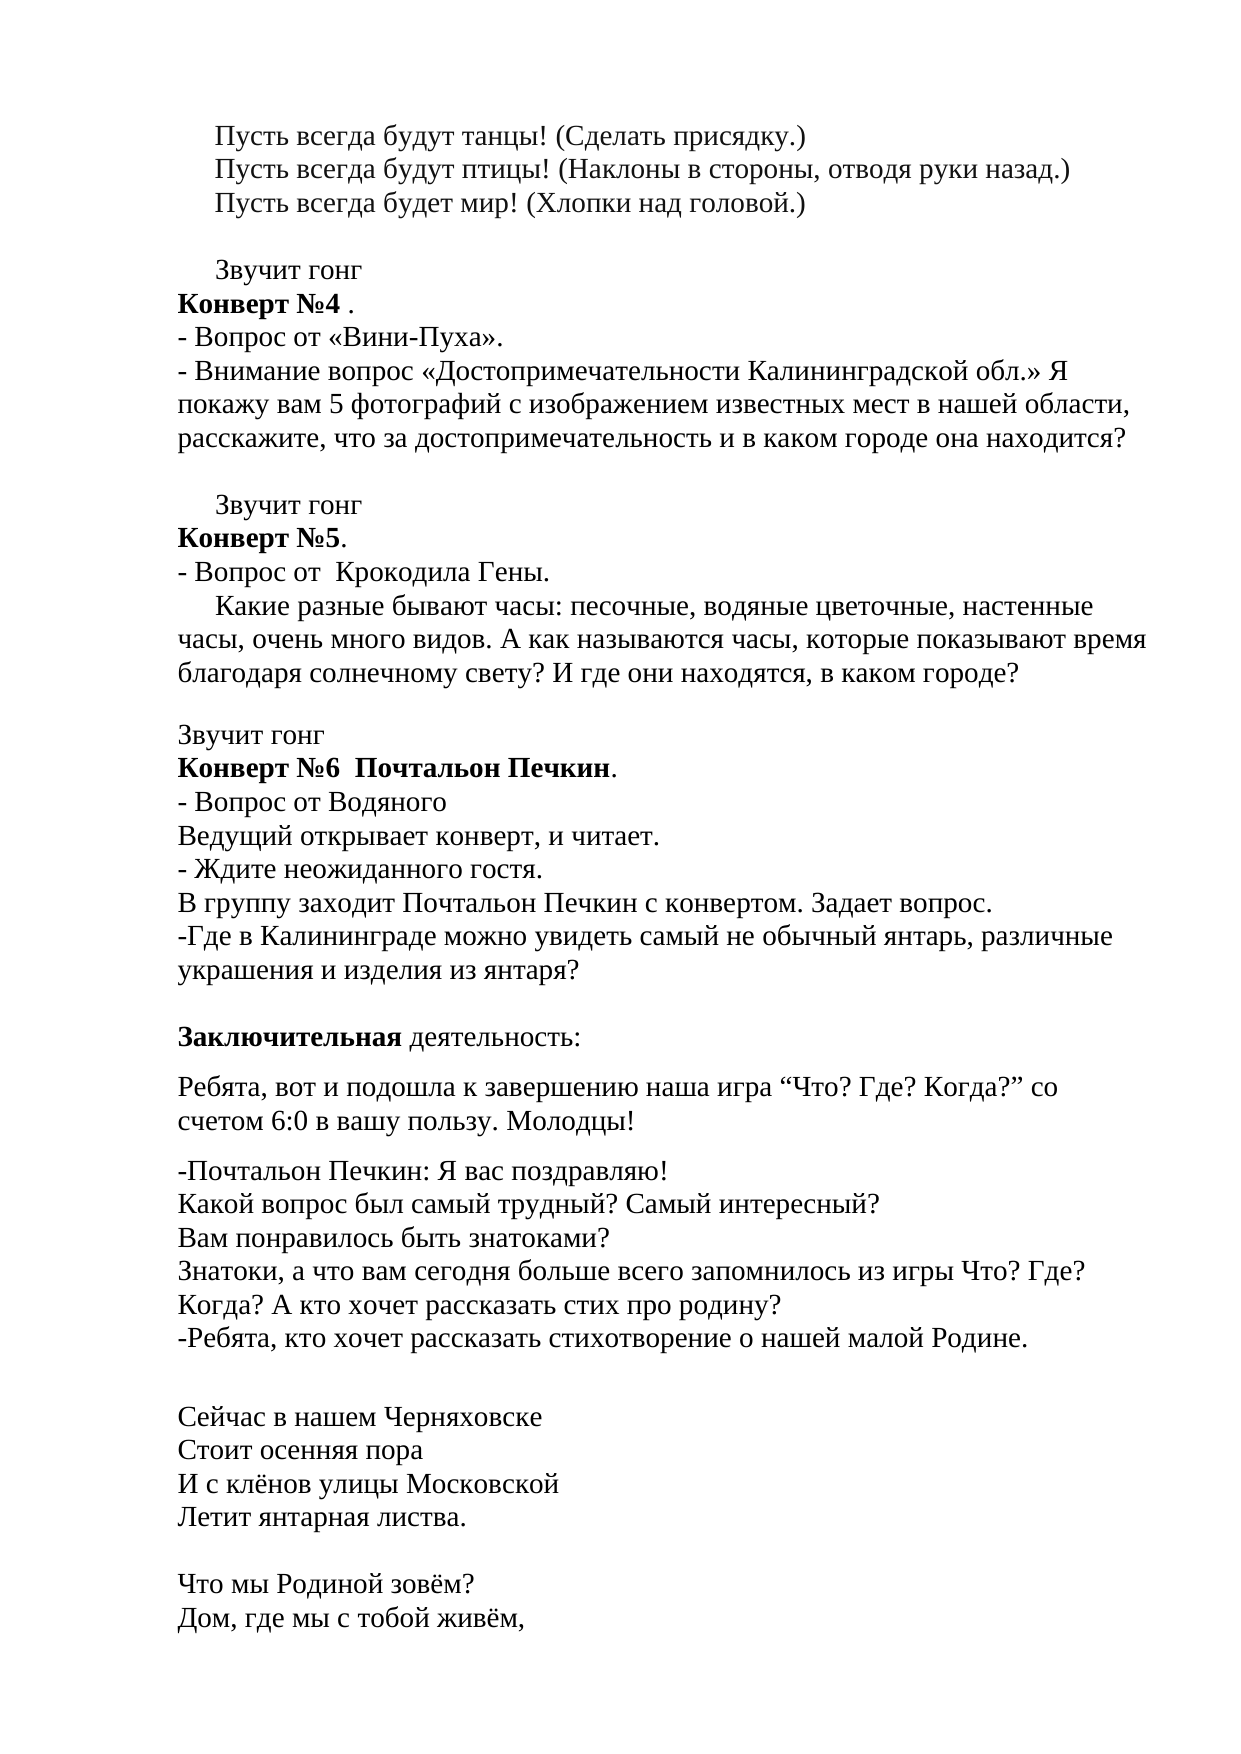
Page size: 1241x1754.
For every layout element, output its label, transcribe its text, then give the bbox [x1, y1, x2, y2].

text Заключительная деятельность: [177, 1019, 1152, 1052]
text -Почтальон Печкин: Я вас поздравляю! Какой вопрос был самый трудный? Самый интересный? Вам понравилось быть знатоками? Знатоки, а что вам сегодня больше всего запомнилось из игры Что? Где? Когда? А кто хочет рассказать стих про родину? -Ребята, кто хочет рассказать стихотворение о нашей малой Родине. [177, 1153, 1152, 1382]
text И с клёнов улицы Московской [177, 1466, 1152, 1499]
text Пусть всегда будет мир! (Хлопки над головой.) [177, 185, 1152, 219]
text - Ждите неожиданного гостя. [177, 851, 1152, 885]
text Пусть всегда будут птицы! (Наклоны в стороны, отводя руки назад.) [177, 152, 1152, 185]
text Что мы Родиной зовём? Дом, где мы с тобой живём, И берёзки, вдоль которых Рядом с мамой мы идём. [475, 1567, 1152, 1634]
text Ведущий открывает конверт, и читает. [177, 818, 1152, 851]
text Звучит гонг Конверт №4 . - Вопрос от «Вини-Пуха». - Внимание вопрос «Достопримечательности Калининградской обл.» Я покажу вам 5 фотографий с изображением известных мест в нашей области, расскажите, что за достопримечательность и в каком городе она находится? [177, 252, 1152, 453]
text Сейчас в нашем Черняховске [177, 1399, 1152, 1432]
text Звучит гонг Конверт №6 Почтальон Печкин. - Вопрос от Водяного [177, 717, 1152, 818]
text В группу заходит Почтальон Печкин с конвертом. Задает вопрос. -Где в Калининграде можно увидеть самый не обычный янтарь, различные украшения и изделия из янтаря? [177, 885, 1152, 985]
text Какие разные бывают часы: песочные, водяные цветочные, настенные часы, очень много видов. А как называются часы, которые показывают время благодаря солнечному свету? И где они находятся, в каком городе? [177, 588, 1152, 717]
text Ребята, вот и подошла к завершению наша игра “Что? Где? Когда?” со счетом 6:0 в вашу пользу. Молодцы! [177, 1069, 1152, 1136]
text Пусть всегда будут танцы! (Сделать присядку.) [177, 118, 1152, 152]
text Летит янтарная листва. [177, 1499, 1152, 1533]
text Звучит гонг Конверт №5. - Вопрос от Крокодила Гены. [177, 487, 1152, 588]
text Стоит осенняя пора [177, 1432, 1152, 1466]
